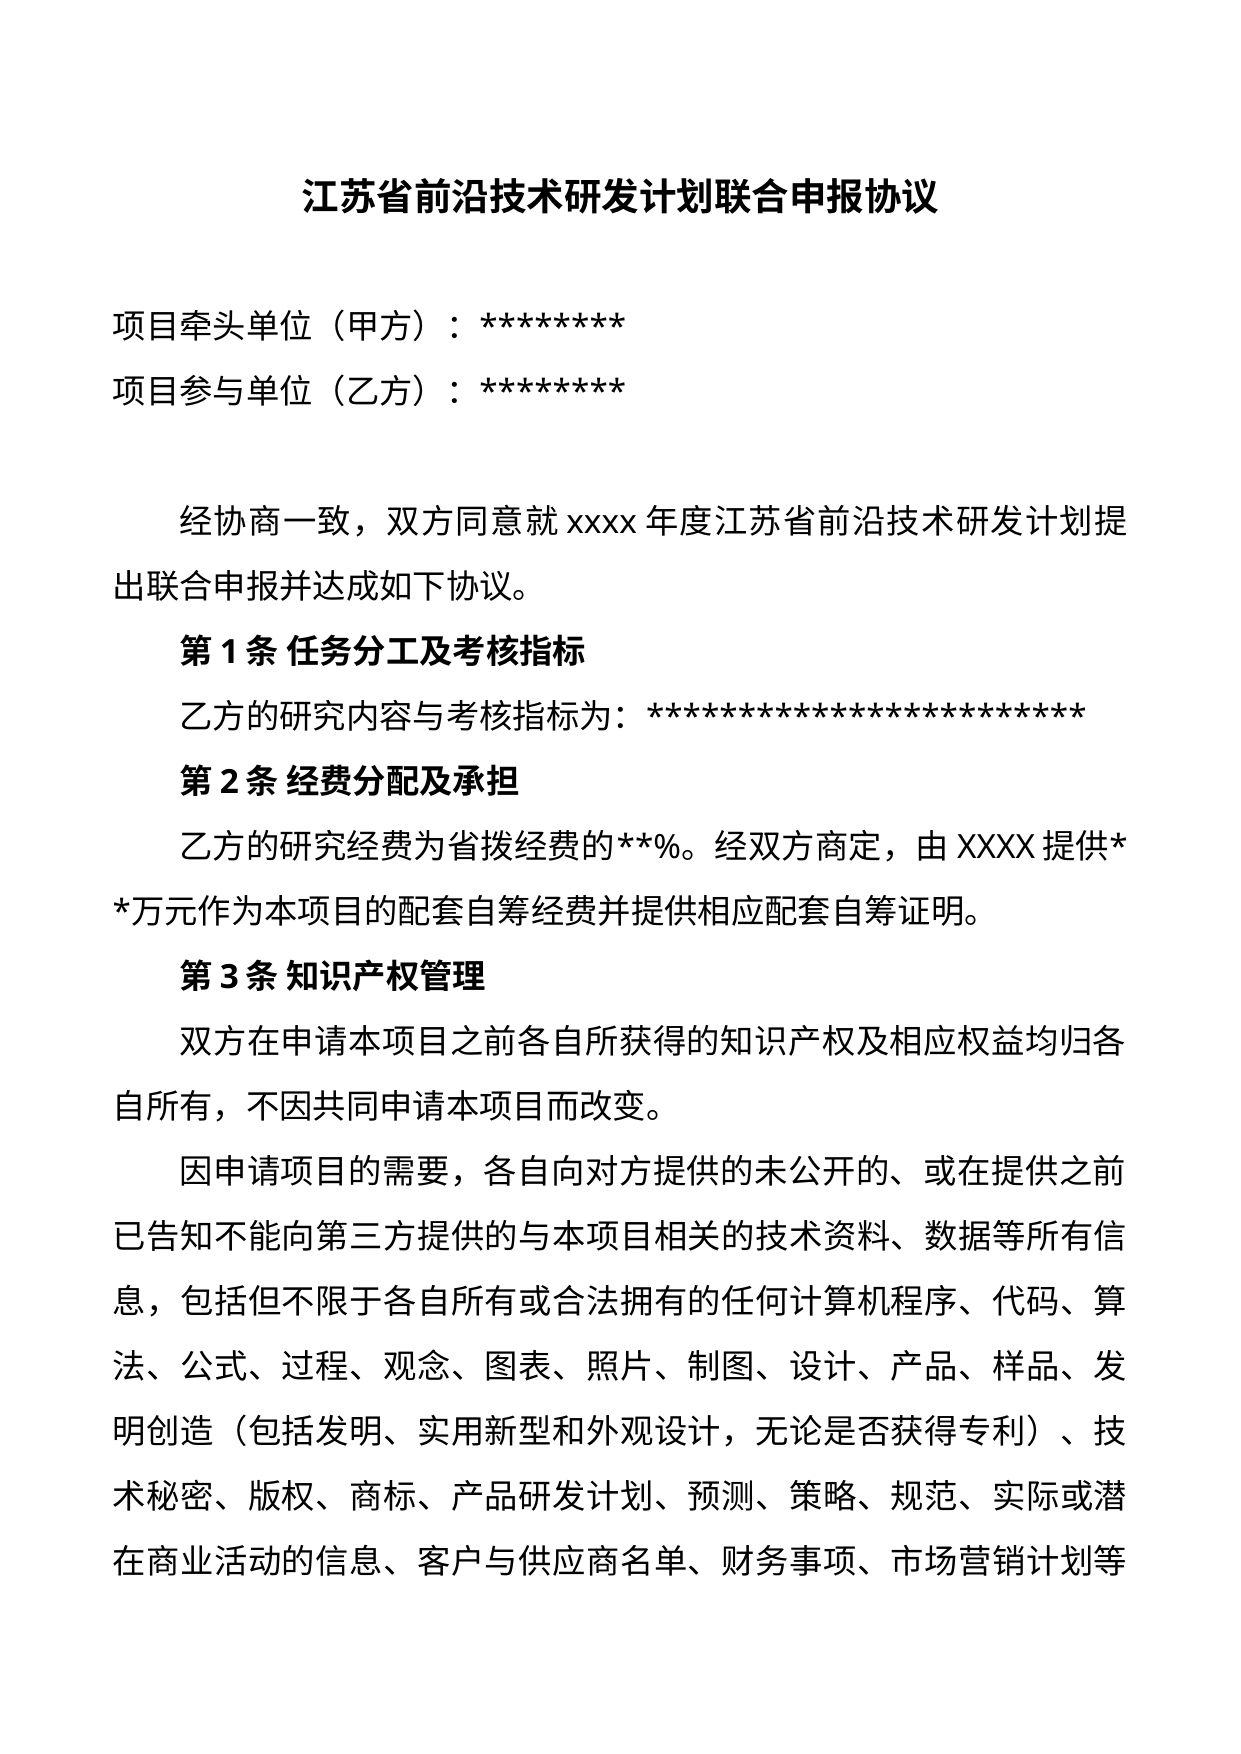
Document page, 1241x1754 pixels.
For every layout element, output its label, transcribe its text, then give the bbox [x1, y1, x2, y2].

text 江苏省前沿技术研发计划联合申报协议 [112, 162, 1128, 227]
text 双方在申请本项目之前各自所获得的知识产权及相应权益均归各自所有，不因共同申请本项目而改变。 [112, 1007, 1128, 1137]
text 第3条 知识产权管理 [112, 942, 1128, 1007]
text 第1条 任务分工及考核指标 [112, 617, 1128, 682]
text 乙方的研究内容与考核指标为：************************ [112, 682, 1128, 747]
text 乙方的研究经费为省拨经费的**%。经双方商定，由XXXX提供**万元作为本项目的配套自筹经费并提供相应配套自筹证明。 [112, 812, 1128, 942]
text 项目牵头单位（甲方）：******** [112, 292, 1128, 357]
text 第2条 经费分配及承担 [112, 747, 1128, 812]
text 项目参与单位（乙方）：******** [112, 357, 1128, 422]
text 经协商一致，双方同意就xxxx年度江苏省前沿技术研发计划提出联合申报并达成如下协议。 [112, 487, 1128, 617]
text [112, 1137, 1128, 1592]
